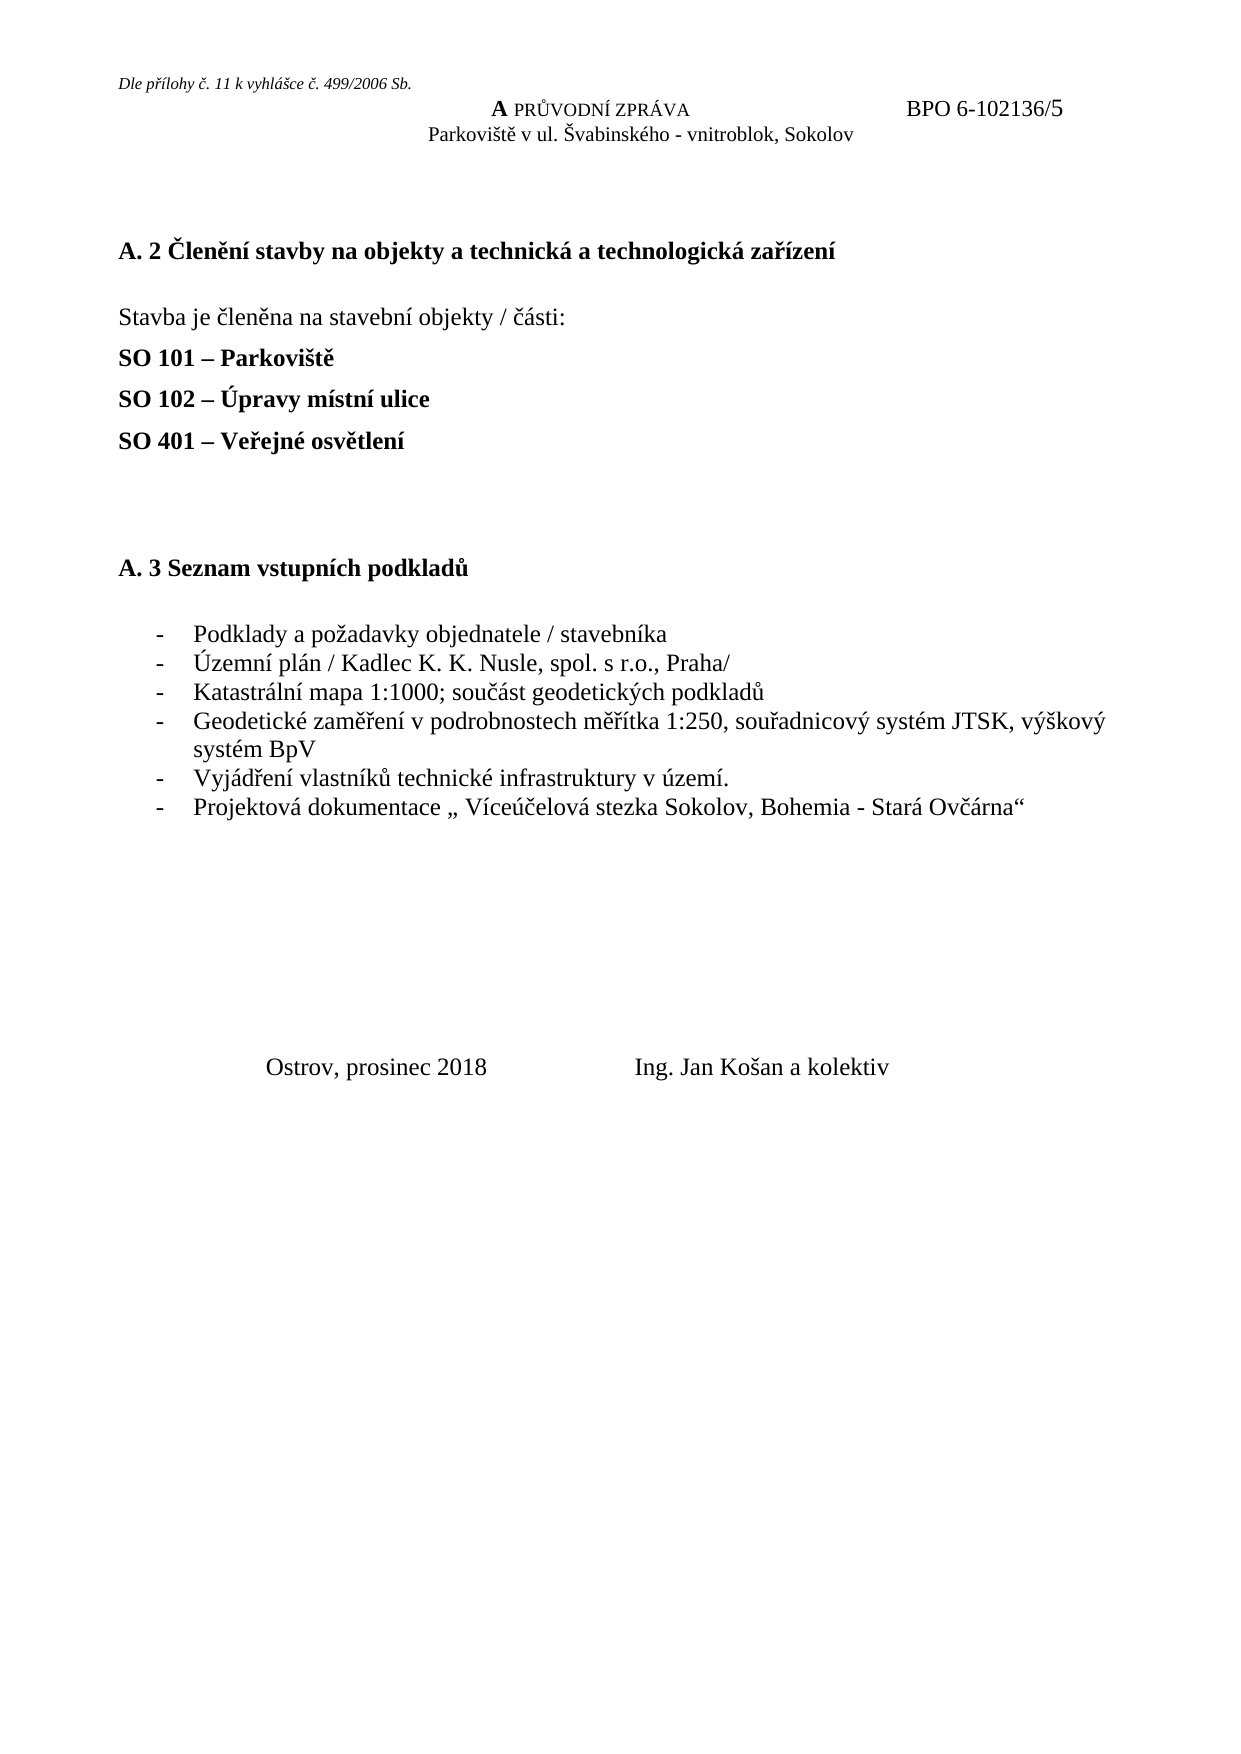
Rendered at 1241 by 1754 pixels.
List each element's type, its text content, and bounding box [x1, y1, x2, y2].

text Ostrov, prosinec 2018 Ing. a kolektiv [118, 1052, 1163, 1081]
text A. 2 Členění stavby na objekty a technická a technologická zařízení [118, 236, 1163, 265]
list Geodetické zaměření v podrobnostech měřítka 1:250, souřadnicový systém JTSK, výškový systém BpV [156, 706, 1163, 763]
text Stavba je členěna na stavební objekty / části: [118, 302, 1163, 331]
text SO 101 – Parkoviště [118, 343, 1163, 372]
list Podklady a požadavky objednatele / stavebníka [156, 619, 1163, 648]
list Vyjádření vlastníků technické infrastruktury v území. [156, 763, 1163, 792]
text A. 3 Seznam vstupních podkladů [118, 553, 1163, 582]
text SO 102 – Úpravy místní ulice [118, 384, 1163, 413]
list Územní plán / Kadlec K. K. Nusle, spol. s r.o., Praha/ [156, 648, 1163, 677]
list Katastrální mapa 1:1000; součást geodetických podkladů [156, 677, 1163, 706]
list Projektová dokumentace „ Víceúčelová stezka Sokolov, Bohemia - Stará Ovčárna“ [156, 792, 1163, 821]
text SO 401 – Veřejné osvětlení [118, 426, 1163, 454]
